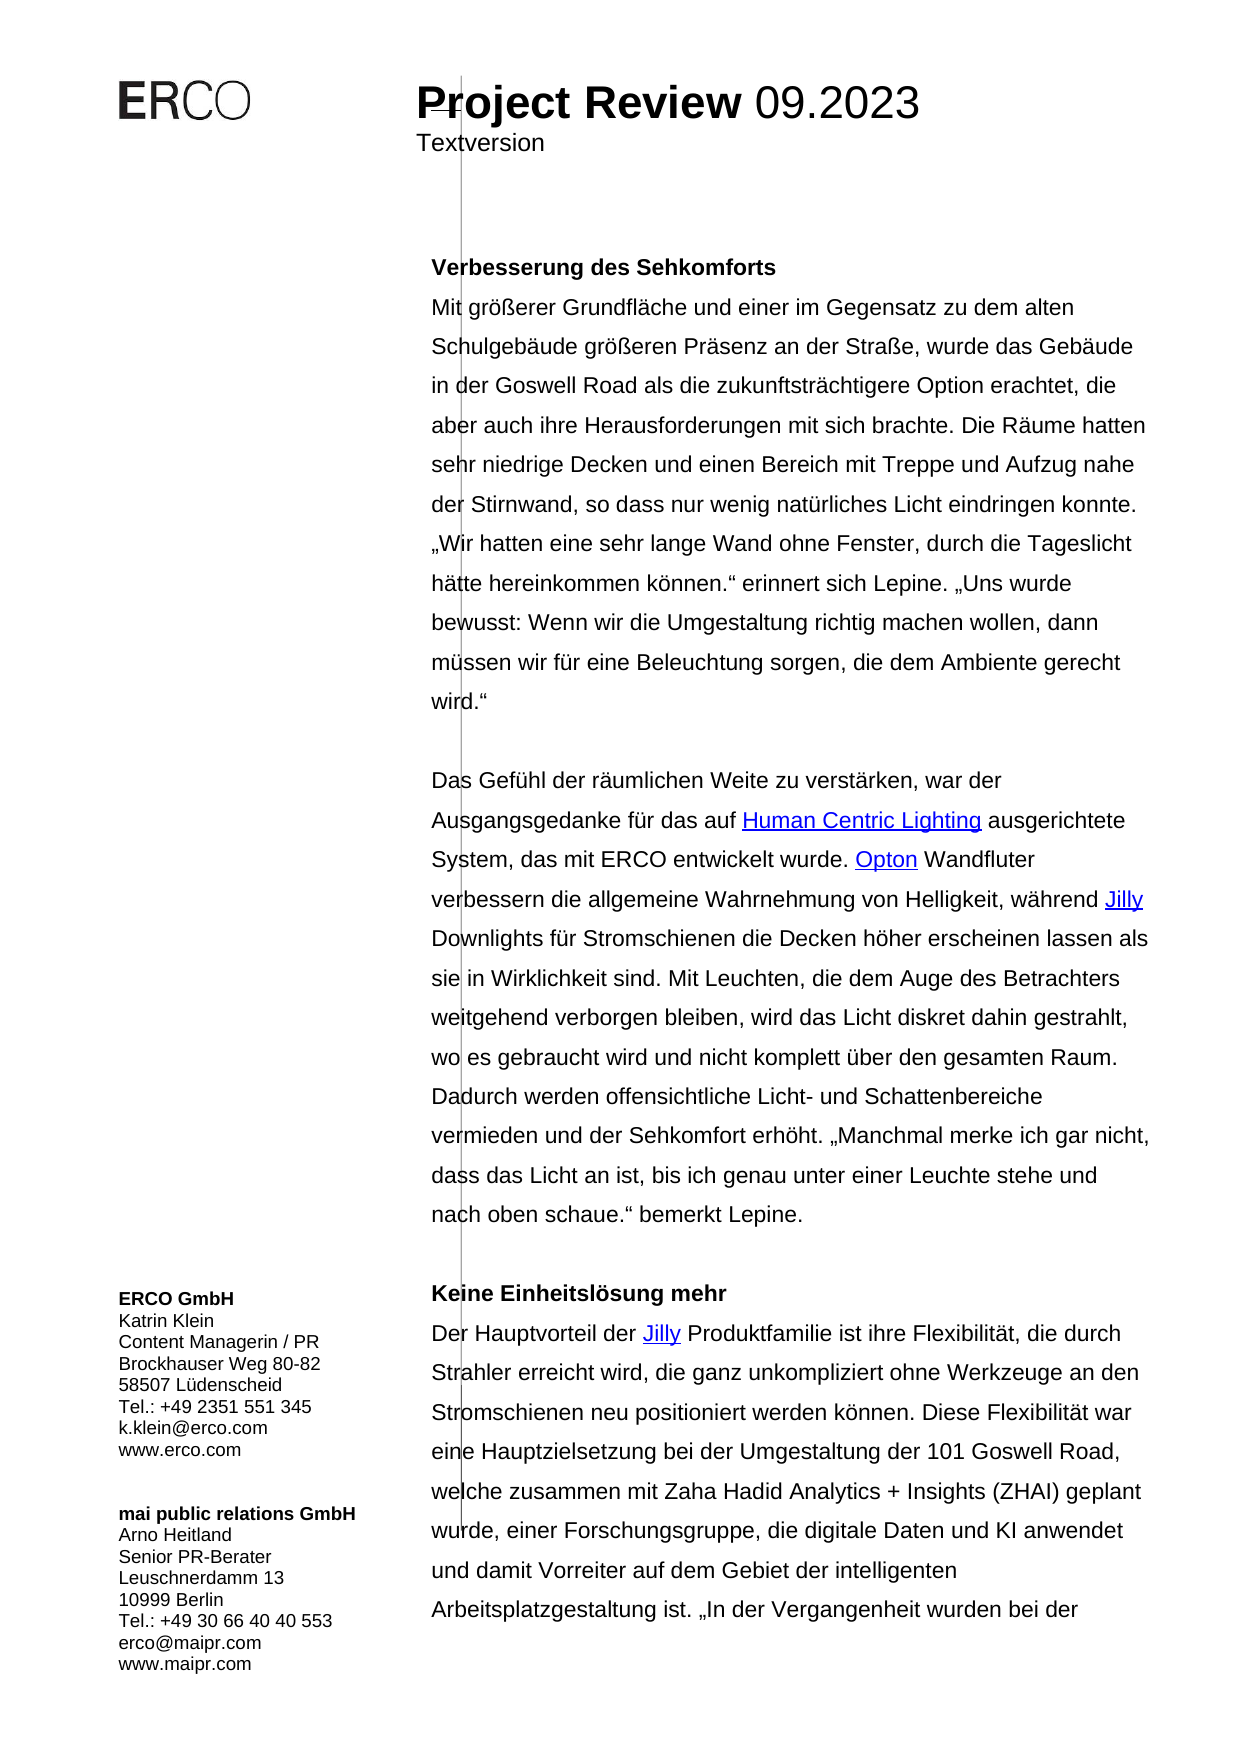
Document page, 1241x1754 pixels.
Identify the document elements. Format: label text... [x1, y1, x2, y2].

picture [118, 79, 251, 121]
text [431, 1320, 1152, 1623]
text Das Gefühl der räumlichen Weite zu verstärken, war der Ausgangsgedanke für das auf Human Centric Lighting ausgerichtete System, das mit ERCO entwickelt wurde. Opton Wandfluter verbessern die allgemeine Wahrnehmung von Helligkeit, während Jilly Downlights für Stromschienen die Decken höher erscheinen lassen als sie in Wirklichkeit sind. Mit Leuchten, die dem Auge des Betrachters weitgehend verborgen bleiben, wird das Licht diskret dahin gestrahlt, wo es gebraucht wird und nicht komplett über den gesamten Raum. Dadurch werden offensichtliche Licht- und Schattenbereiche vermieden und der Sehkomfort erhöht. „Manchmal merke ich gar nicht, dass das Licht an ist, bis ich genau unter einer Leuchte stehe und nach oben schaue.“ bemerkt Lepine. [431, 767, 1152, 1228]
text Verbesserung des Sehkomforts [431, 254, 1152, 280]
text Mit größerer Grundfläche und einer im Gegensatz zu dem alten Schulgebäude größeren Präsenz an der Straße, wurde das Gebäude in der Goswell Road als die zukunftsträchtigere Option erachtet, die aber auch ihre Herausforderungen mit sich brachte. Die Räume hatten sehr niedrige Decken und einen Bereich mit Treppe und Aufzug nahe der Stirnwand, so dass nur wenig natürliches Licht eindringen konnte. „Wir hatten eine sehr lange Wand ohne Fenster, durch die Tageslicht hätte hereinkommen können.“ erinnert sich Lepine. „Uns wurde bewusst: Wenn wir die Umgestaltung richtig machen wollen, dann müssen wir für eine Beleuchtung sorgen, die dem Ambiente gerecht wird.“ [431, 293, 1152, 714]
text Keine Einheitslösung mehr [431, 1280, 1152, 1307]
